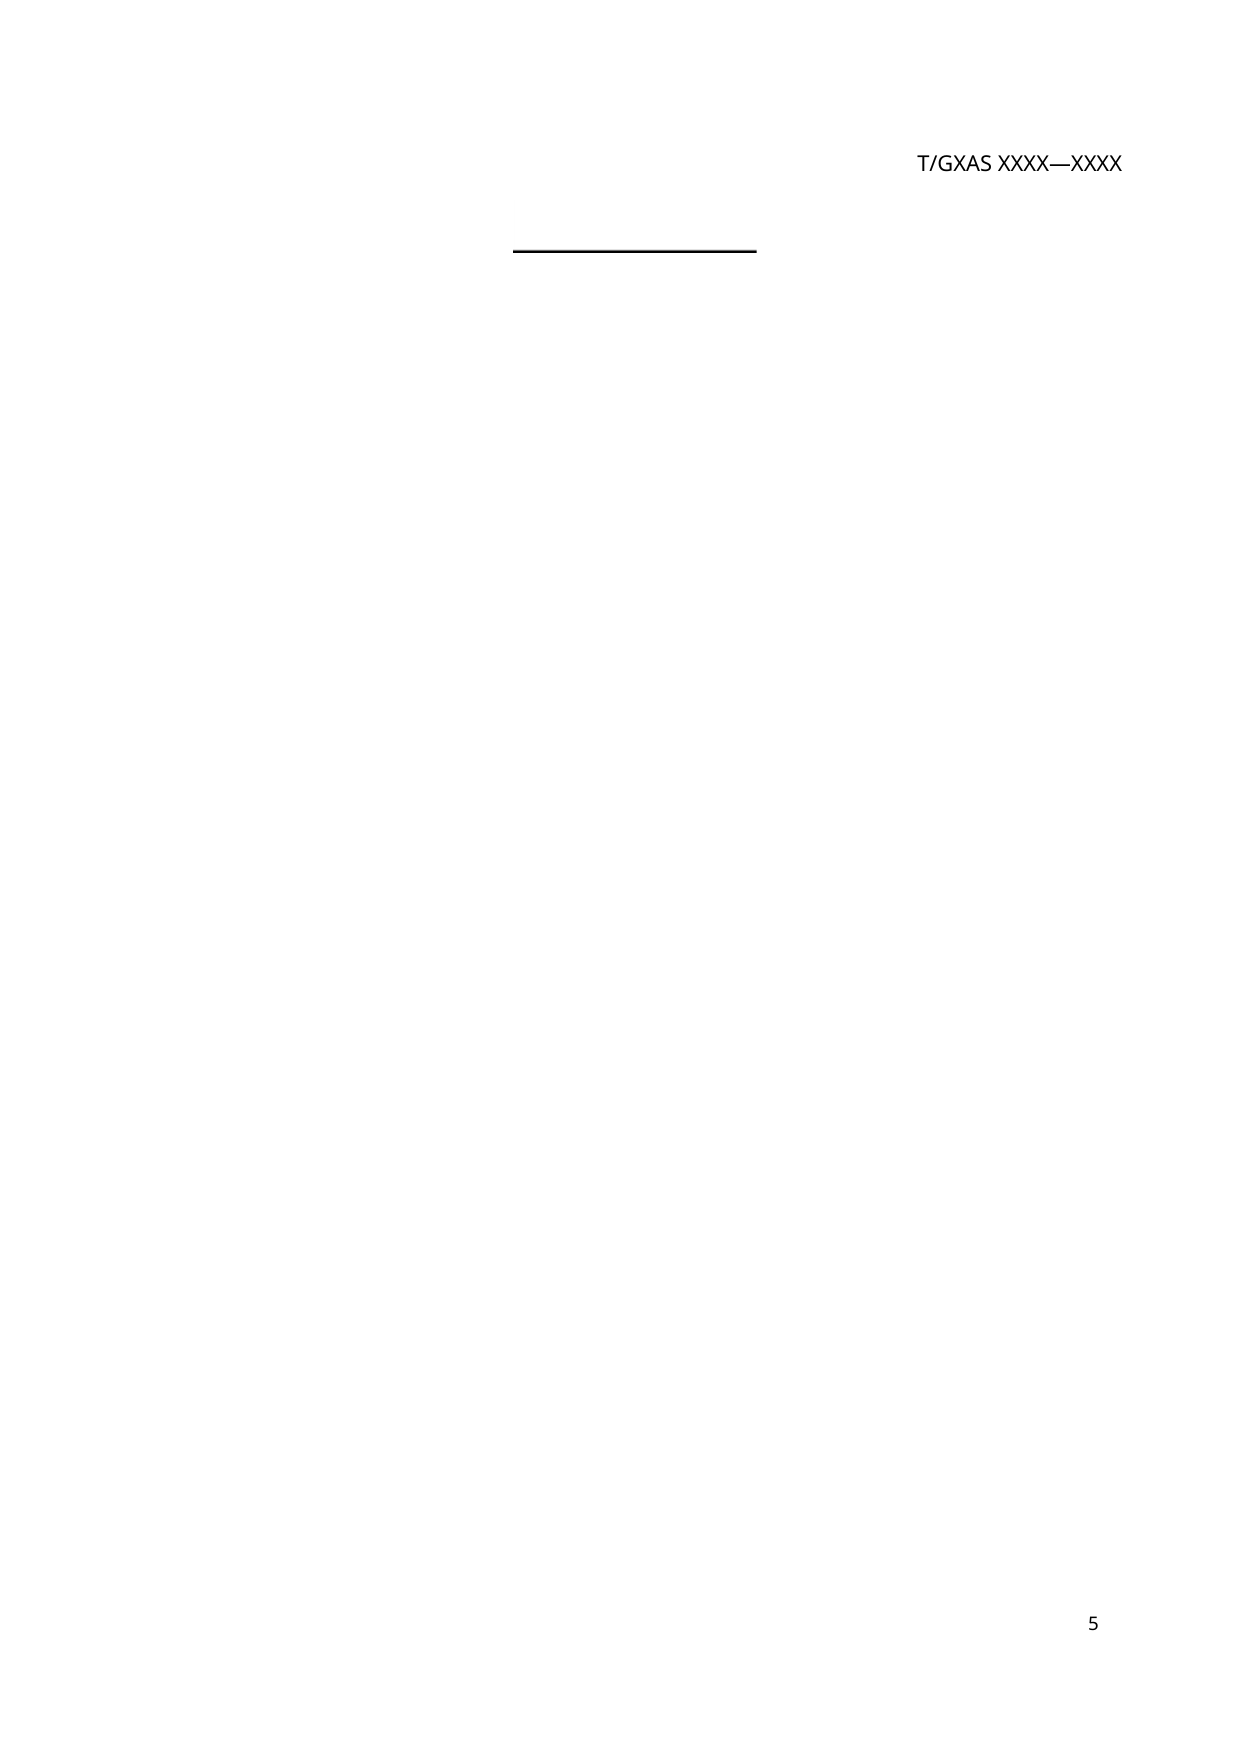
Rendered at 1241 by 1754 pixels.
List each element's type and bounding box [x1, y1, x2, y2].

picture [513, 200, 757, 253]
